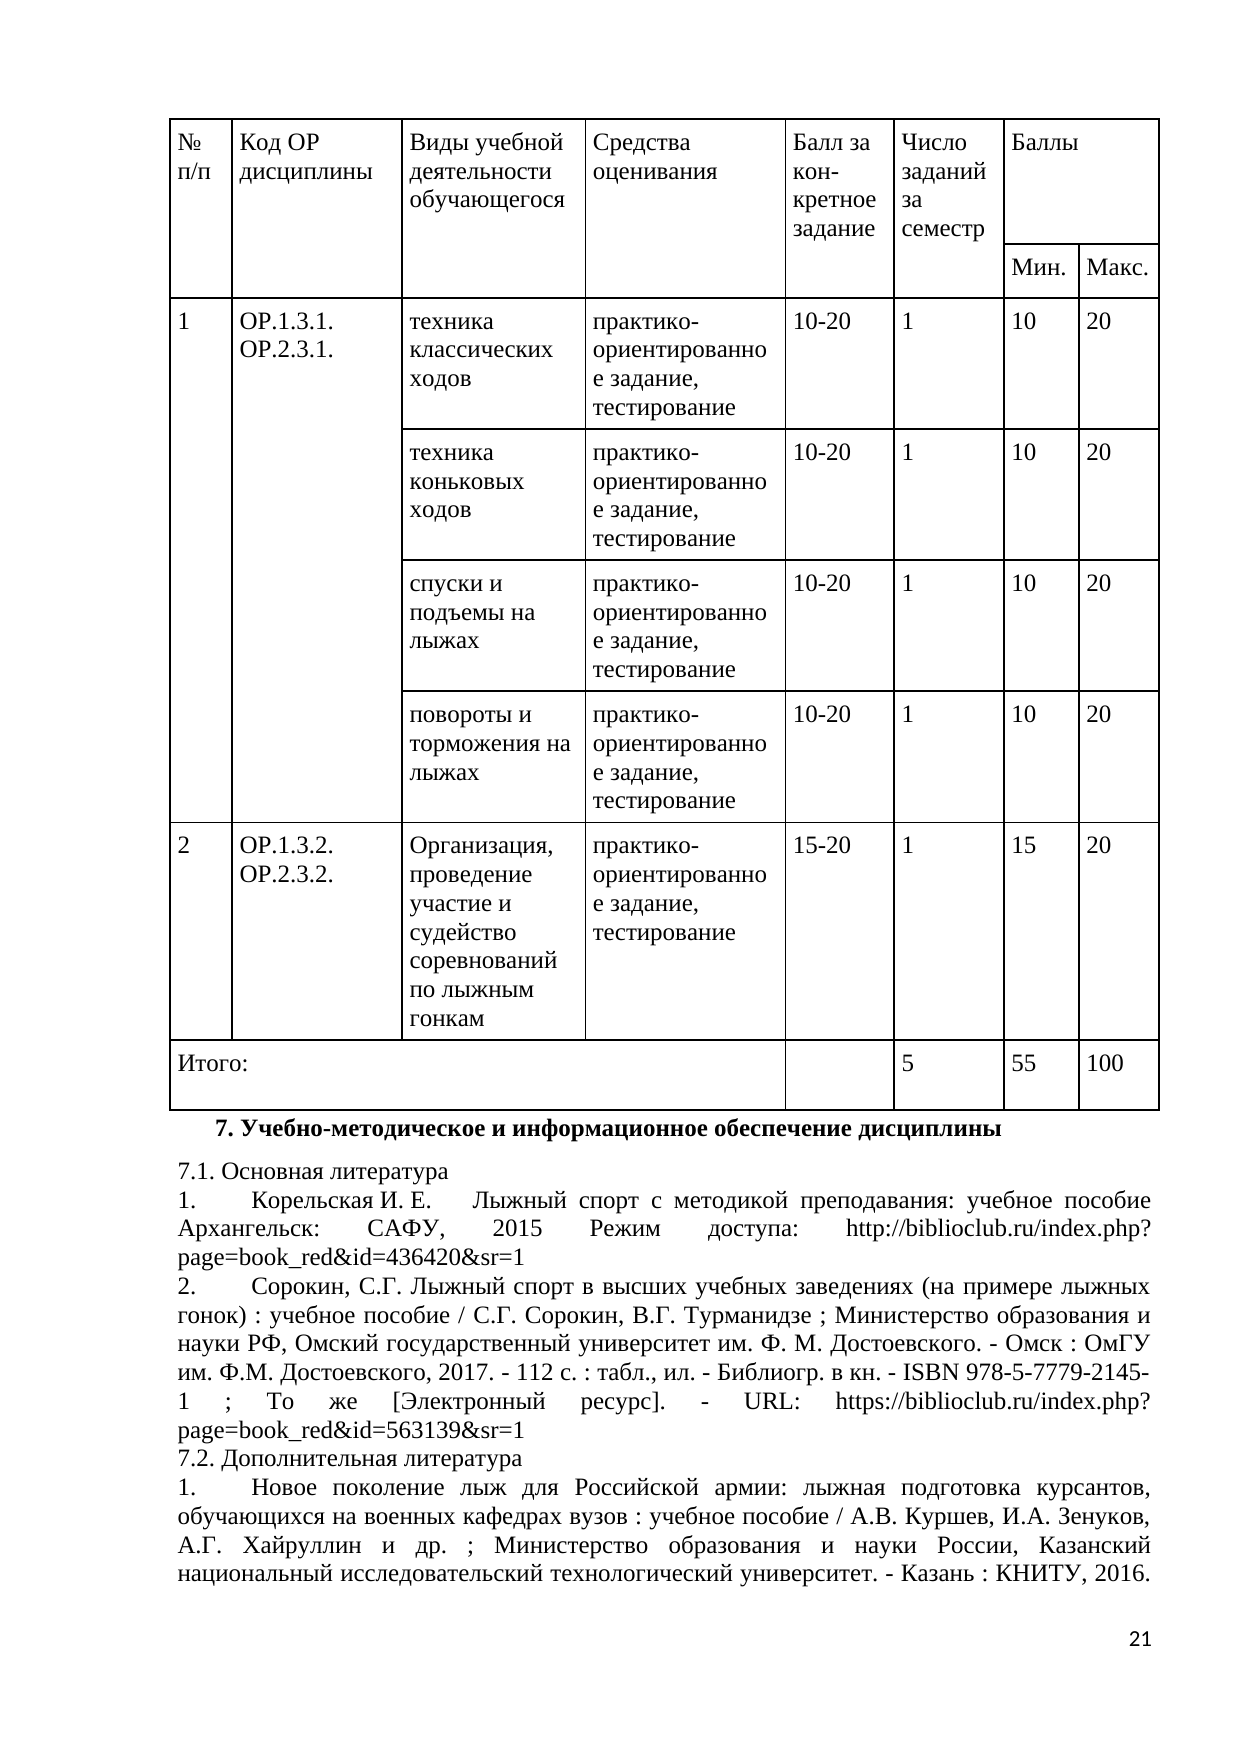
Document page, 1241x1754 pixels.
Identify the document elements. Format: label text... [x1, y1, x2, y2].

table_cell техника классических ходов [403, 299, 585, 428]
table_cell 10 [1005, 430, 1078, 559]
table_cell Организация, проведение участие и судейство соревнований по лыжным гонкам [403, 823, 585, 1039]
table_cell 100 [1080, 1041, 1158, 1109]
table_cell 1 [171, 299, 231, 822]
table_cell 20 [1080, 561, 1158, 690]
table_cell 2 [171, 823, 231, 1039]
table_header Виды учебной деятельности обучающегося [403, 120, 585, 297]
table_cell практико-ориентированное задание, тестирование [586, 823, 785, 1039]
table_cell техника коньковых ходов [403, 430, 585, 559]
table_header Средства оценивания [586, 120, 785, 297]
table_cell практико-ориентированное задание, тестирование [586, 561, 785, 690]
table_cell 1 [895, 299, 1003, 428]
table_cell 15 [1005, 823, 1078, 1039]
table_cell 15-20 [786, 823, 893, 1039]
table_cell 1 [895, 823, 1003, 1039]
table_cell Мин. [1005, 245, 1078, 297]
text 2. Сорокин, С.Г. Лыжный спорт в высших учебных заведениях (на примере лыжных гонок) : учебное пособие / С.Г. Сорокин, В.Г. Турманидзе ; Министерство образования и науки РФ, Омский государственный университет им. Ф. М. Достоевского. - Омск : ОмГУ им. Ф.М. Достоевского, 2017. - 112 с. : табл., ил. - Библиогр. в кн. - ISBN 978-5-7779-2145-1 ; То же [Электронный ресурс]. - URL: https://biblioclub.ru/index.php?page=book_red&id=563139&sr=1 [177, 1271, 1152, 1443]
table_cell 10-20 [786, 692, 893, 822]
table_cell 5 [895, 1041, 1003, 1109]
table_cell 10-20 [786, 299, 893, 428]
table_header № п/п [171, 120, 231, 297]
table_cell 10 [1005, 692, 1078, 822]
table_cell 1 [895, 430, 1003, 559]
text 7.2. Дополнительная литература [177, 1443, 1152, 1472]
table_cell 20 [1080, 299, 1158, 428]
text 7. Учебно-методическое и информационное обеспечение дисциплины [177, 1113, 1152, 1142]
table_cell 20 [1080, 430, 1158, 559]
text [177, 1472, 1152, 1587]
table_cell 10 [1005, 561, 1078, 690]
table_cell Итого: [171, 1041, 785, 1109]
table_cell Макс. [1080, 245, 1158, 297]
table_cell 10-20 [786, 430, 893, 559]
table_cell 55 [1005, 1041, 1078, 1109]
table_cell практико-ориентированное задание, тестирование [586, 430, 785, 559]
table_cell [786, 1041, 893, 1109]
table_header Балл за кон-кретное задание [786, 120, 893, 297]
table_cell ОР.1.3.1. ОР.2.3.1. [233, 299, 401, 822]
table_header Число заданий за семестр [895, 120, 1003, 297]
table_cell спуски и подъемы на лыжах [403, 561, 585, 690]
table_cell 1 [895, 561, 1003, 690]
table_cell практико-ориентированное задание, тестирование [586, 692, 785, 822]
table_header Код ОР дисциплины [233, 120, 401, 297]
table_cell 20 [1080, 692, 1158, 822]
table_cell практико-ориентированное задание, тестирование [586, 299, 785, 428]
table_header Баллы [1005, 120, 1158, 243]
table_cell ОР.1.3.2. ОР.2.3.2. [233, 823, 401, 1039]
text 1. Корельская И. Е. Лыжный спорт с методикой преподавания: учебное пособие Архангельск: САФУ, 2015 Режим доступа: http://biblioclub.ru/index.php?page=book_red&id=436420&sr=1 [177, 1185, 1152, 1271]
table_cell 20 [1080, 823, 1158, 1039]
table_cell 10 [1005, 299, 1078, 428]
table_cell повороты и торможения на лыжах [403, 692, 585, 822]
text 7.1. Основная литература [177, 1156, 1152, 1185]
table_cell 10-20 [786, 561, 893, 690]
table_cell 1 [895, 692, 1003, 822]
